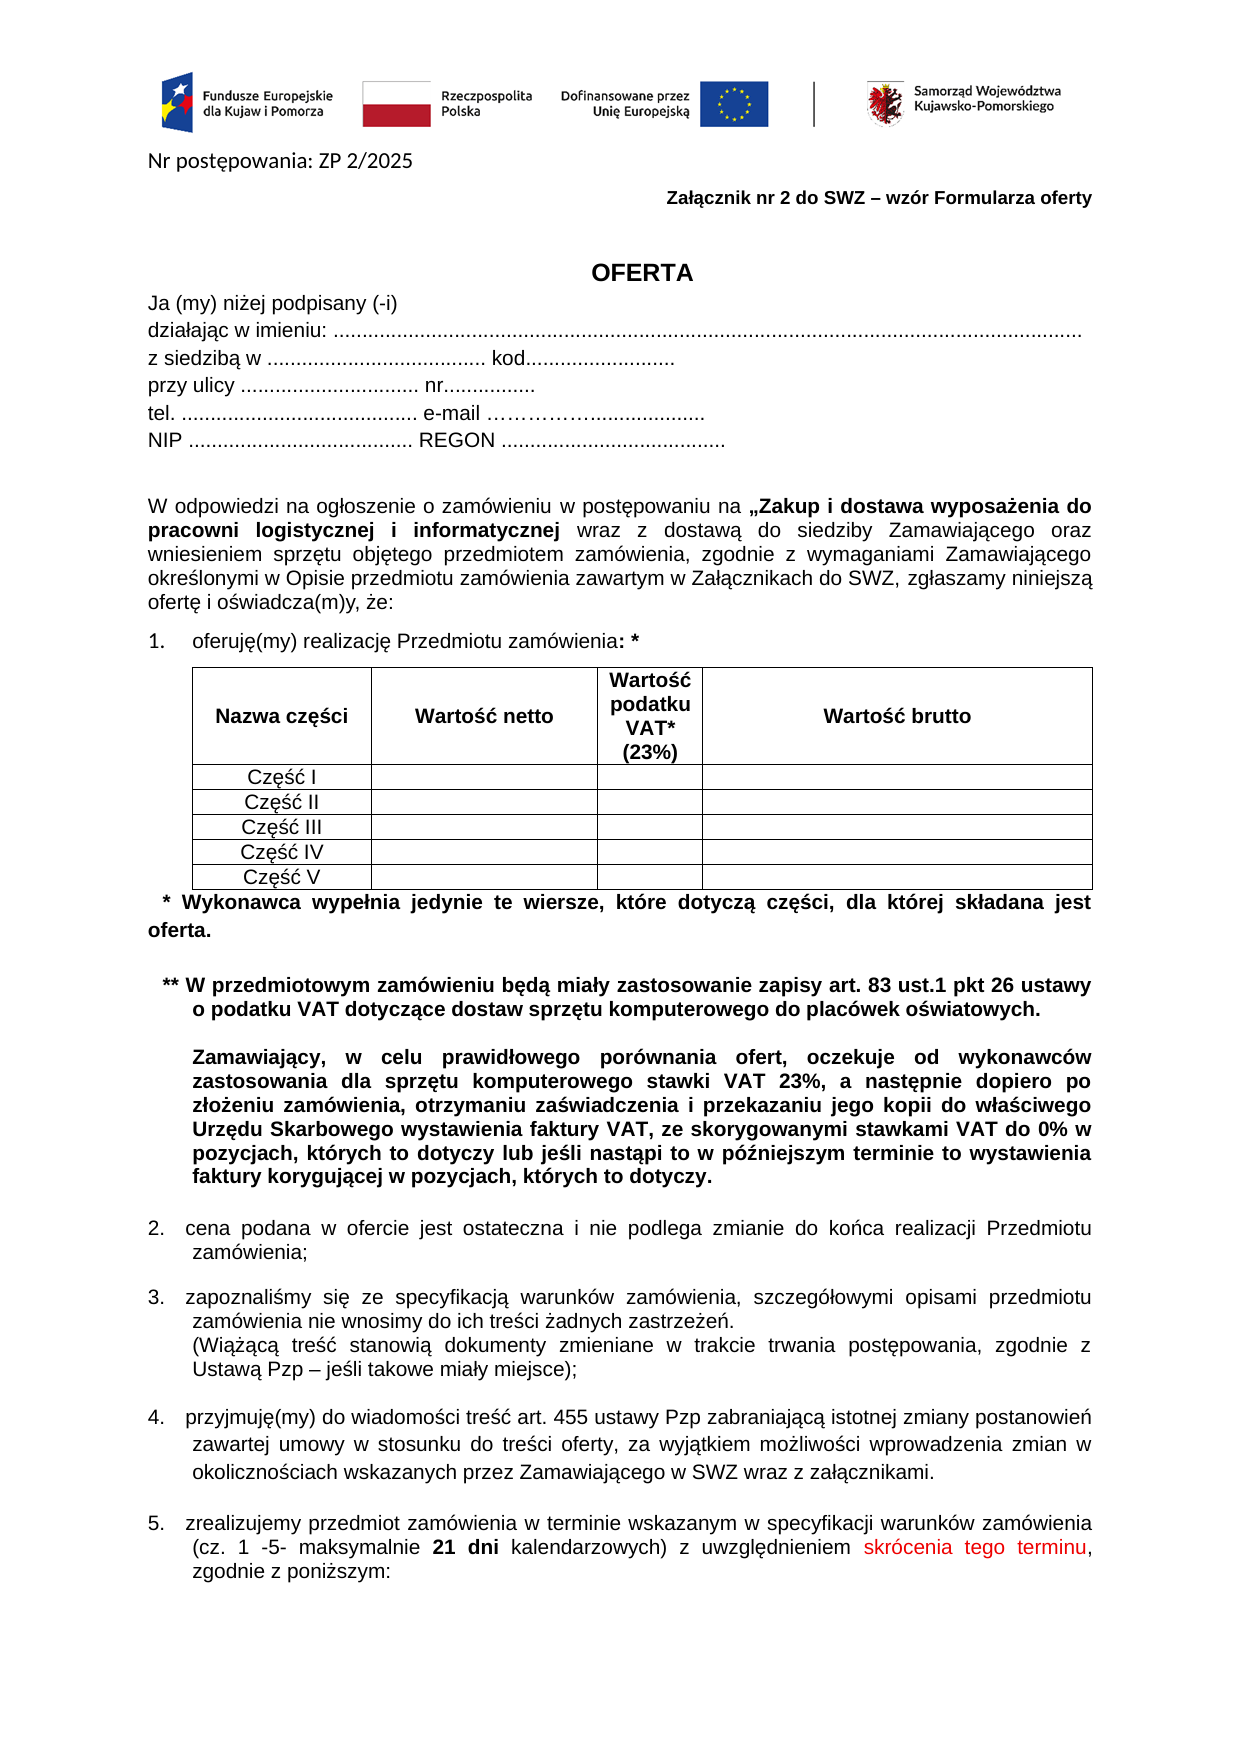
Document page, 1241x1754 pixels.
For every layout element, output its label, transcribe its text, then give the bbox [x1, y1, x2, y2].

text z siedzibą w ...................................... kod.......................... [148, 346, 1093, 369]
text Zamawiający, w celu prawidłowego porównania ofert, oczekuje od wykonawców zastosowania dla sprzętu komputerowego stawki VAT 23%, a następnie dopiero po złożeniu zamówienia, otrzymaniu zaświadczenia i przekazaniu jego kopii do właściwego Urzędu Skarbowego wystawienia faktury VAT, ze skorygowanymi stawkami VAT do 0% w pozycjach, których to dotyczy lub jeśli nastąpi to w późniejszym terminie to wystawienia faktury korygującej w pozycjach, których to dotyczy. [192, 1044, 1093, 1188]
list przyjmuję(my) do wiadomości treść art. 455 ustawy Pzp zabraniającą istotnej zmiany postanowień zawartej umowy w stosunku do treści oferty, za wyjątkiem możliwości wprowadzenia zmian w okolicznościach wskazanych przez Zamawiającego w SWZ wraz z załącznikami. [148, 1405, 1093, 1484]
table_cell Część III [193, 815, 371, 839]
text NIP ....................................... REGON ....................................... [148, 428, 1093, 452]
table_cell [598, 765, 702, 789]
table_header Wartość podatku VAT* (23%) [598, 668, 702, 764]
text działając w imieniu: .................................................................................................................................. [148, 318, 1093, 342]
table_cell [703, 840, 1092, 864]
table_cell [703, 815, 1092, 839]
text Załącznik nr 2 do SWZ – wzór Formularza oferty [148, 187, 1093, 241]
table_cell Część V [193, 865, 371, 889]
table_cell [372, 790, 597, 814]
table_cell [598, 790, 702, 814]
text tel. ......................................... e-mail …………….................... [148, 401, 1093, 424]
table_cell [703, 790, 1092, 814]
table_header Wartość netto [372, 668, 597, 764]
table_cell [598, 815, 702, 839]
text W odpowiedzi na ogłoszenie o zamówieniu w postępowaniu na „Zakup i dostawa wyposażenia do pracowni logistycznej i informatycznej wraz z dostawą do siedziby Zamawiającego oraz wniesieniem sprzętu objętego przedmiotem zamówienia, zgodnie z wymaganiami Zamawiającego określonymi w Opisie przedmiotu zamówienia zawartym w Załącznikach do SWZ, zgłaszamy niniejszą ofertę i oświadcza(m)y, że: [148, 494, 1093, 614]
list cena podana w ofercie jest ostateczna i nie podlega zmianie do końca realizacji Przedmiotu zamówienia; [148, 1216, 1093, 1264]
table_cell [598, 840, 702, 864]
table_cell [703, 865, 1092, 889]
list zapoznaliśmy się ze specyfikacją warunków zamówienia, szczegółowymi opisami przedmiotu zamówienia nie wnosimy do ich treści żadnych zastrzeżeń. [148, 1285, 1093, 1333]
text Ja (my) niżej podpisany (-i) [148, 291, 1093, 314]
table_cell [372, 765, 597, 789]
list zrealizujemy przedmiot zamówienia w terminie wskazanym w specyfikacji warunków zamówienia (cz. 1 -5- maksymalnie 21 dni kalendarzowych) z uwzględnieniem skrócenia tego terminu, zgodnie z poniższym: [148, 1511, 1093, 1583]
table_cell Część II [193, 790, 371, 814]
table_cell [703, 765, 1092, 789]
table_cell [598, 865, 702, 889]
text przy ulicy ............................... nr................ [148, 373, 1093, 397]
table_cell [372, 840, 597, 864]
text (Wiążącą treść stanowią dokumenty zmieniane w trakcie trwania postępowania, zgodnie z Ustawą Pzp – jeśli takowe miały miejsce); [192, 1333, 1093, 1381]
text * Wykonawca wypełnia jedynie te wiersze, które dotyczą części, dla której składana jest oferta. [148, 890, 1093, 942]
text ** W przedmiotowym zamówieniu będą miały zastosowanie zapisy art. 83 ust.1 pkt 26 ustawy o podatku VAT dotyczące dostaw sprzętu komputerowego do placówek oświatowych. [162, 973, 1093, 1021]
table_header Nazwa części [193, 668, 371, 764]
table_cell [372, 865, 597, 889]
list oferuję(my) realizację Przedmiotu zamówienia: * [148, 627, 1093, 655]
text OFERTA [192, 257, 1093, 286]
table_cell [372, 815, 597, 839]
table_cell Część IV [193, 840, 371, 864]
picture [147, 59, 1092, 147]
table_header Wartość brutto [703, 668, 1092, 764]
table_cell Część I [193, 765, 371, 789]
